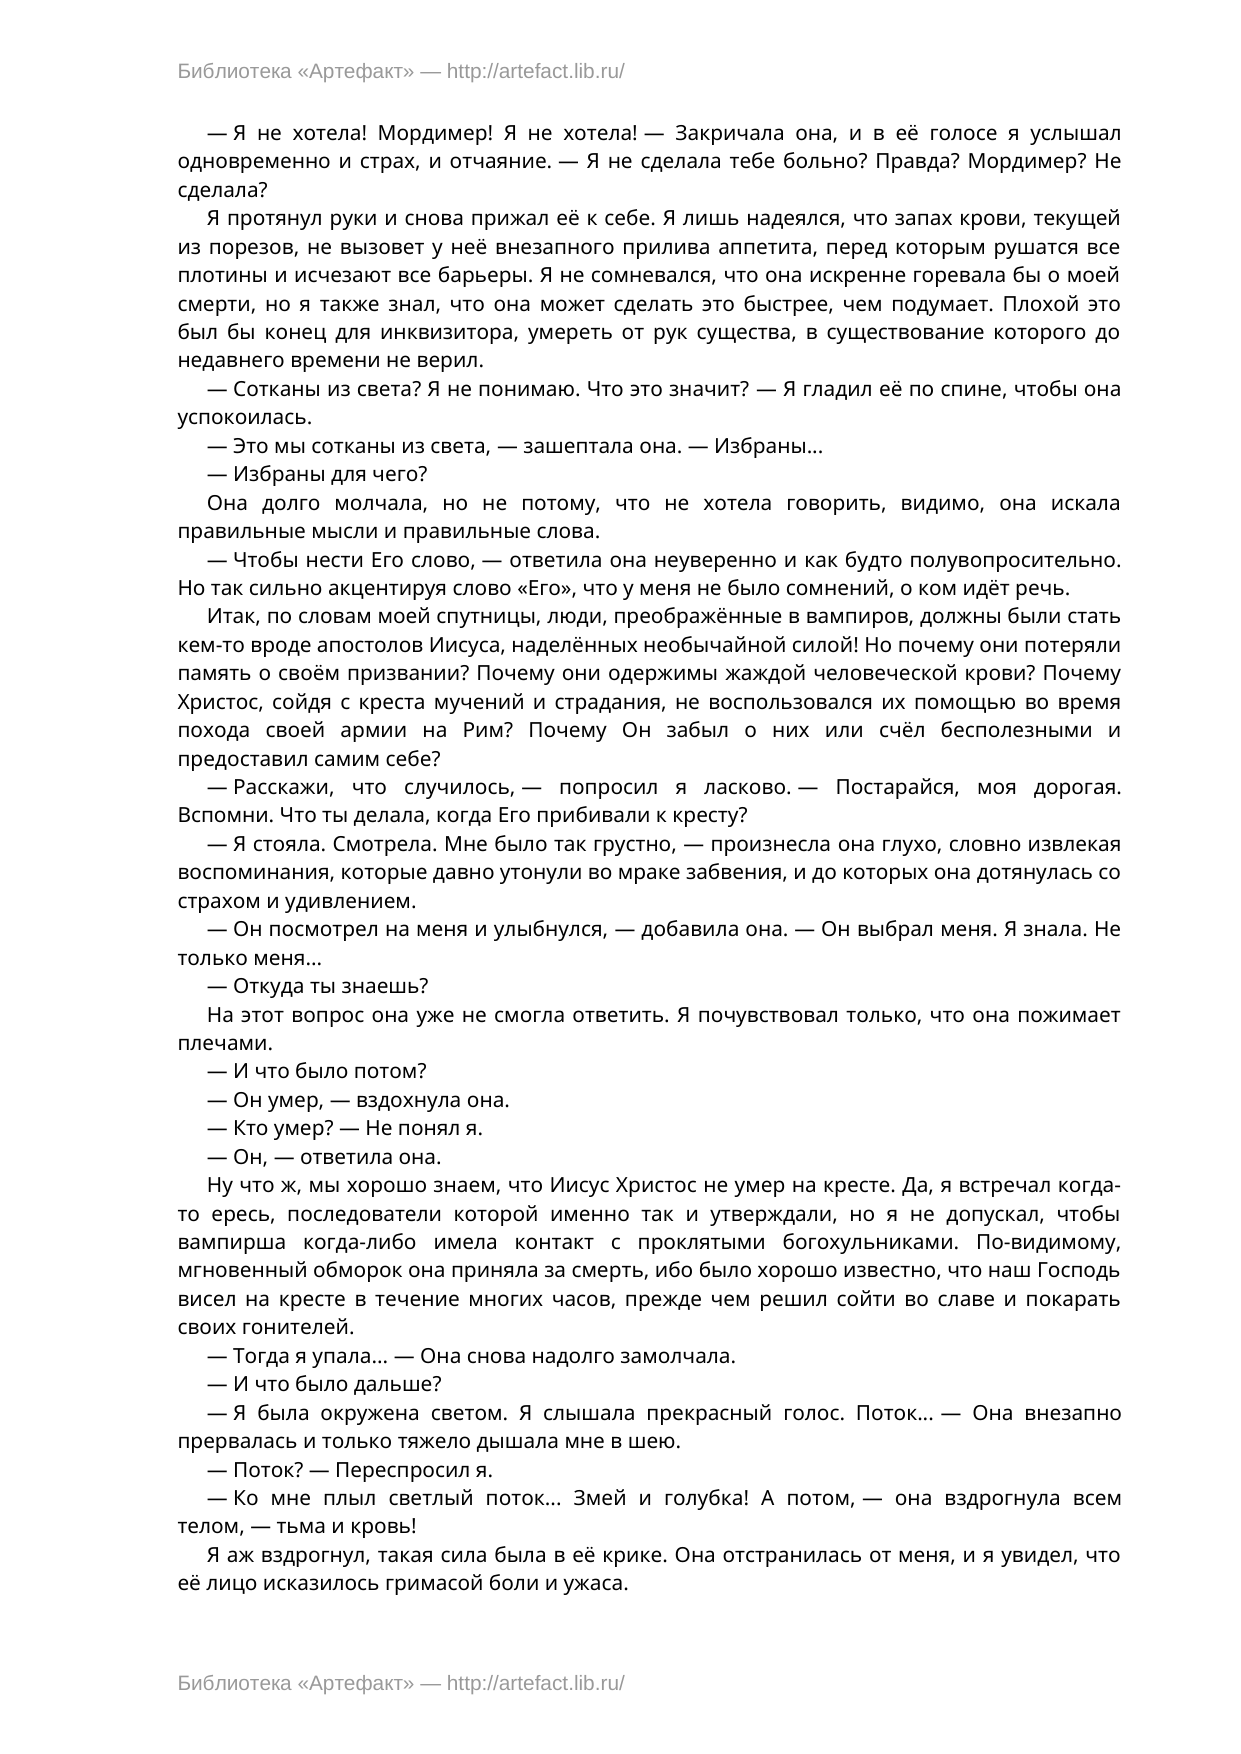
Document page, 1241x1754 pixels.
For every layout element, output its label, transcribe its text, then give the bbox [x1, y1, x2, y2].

text — Я не хотела! Мордимер! Я не хотела! — Закричала она, и в её голосе я услышал одновременно и страх, и отчаяние. — Я не сделала тебе больно? Правда? Мордимер? Не сделала? [177, 118, 1122, 203]
text — И что было потом? [177, 1057, 1122, 1085]
text — Кто умер? — Не понял я. [177, 1113, 1122, 1142]
text Ну что ж, мы хорошо знаем, что Иисус Христос не умер на кресте. Да, я встречал когда-то ересь, последователи которой именно так и утверждали, но я не допускал, чтобы вампирша когда-либо имела контакт с проклятыми богохульниками. По-видимому, мгновенный обморок она приняла за смерть, ибо было хорошо известно, что наш Господь висел на кресте в течение многих часов, прежде чем решил сойти во славе и покарать своих гонителей. [177, 1170, 1122, 1341]
text На этот вопрос она уже не смогла ответить. Я почувствовал только, что она пожимает плечами. [177, 1000, 1122, 1057]
text — Он посмотрел на меня и улыбнулся, — добавила она. — Он выбрал меня. Я знала. Не только меня... [177, 914, 1122, 971]
text — Откуда ты знаешь? [177, 971, 1122, 1000]
text — Я стояла. Смотрела. Мне было так грустно, — произнесла она глухо, словно извлекая воспоминания, которые давно утонули во мраке забвения, и до которых она дотянулась со страхом и удивлением. [177, 829, 1122, 914]
text Я протянул руки и снова прижал её к себе. Я лишь надеялся, что запах крови, текущей из порезов, не вызовет у неё внезапного прилива аппетита, перед которым рушатся все плотины и исчезают все барьеры. Я не сомневался, что она искренне горевала бы о моей смерти, но я также знал, что она может сделать это быстрее, чем подумает. Плохой это был бы конец для инквизитора, умереть от рук существа, в существование которого до недавнего времени не верил. [177, 203, 1122, 374]
text — Я была окружена светом. Я слышала прекрасный голос. Поток... — Она внезапно прервалась и только тяжело дышала мне в шею. [177, 1398, 1122, 1455]
text — Сотканы из света? Я не понимаю. Что это значит? — Я гладил её по спине, чтобы она успокоилась. [177, 374, 1122, 431]
text — Он, — ответила она. [177, 1142, 1122, 1170]
text — Чтобы нести Его слово, — ответила она неуверенно и как будто полувопросительно. Но так сильно акцентируя слово «Его», что у меня не было сомнений, о ком идёт речь. [177, 545, 1122, 602]
text — Это мы сотканы из света, — зашептала она. — Избраны... [177, 431, 1122, 459]
text Я аж вздрогнул, такая сила была в её крике. Она отстранилась от меня, и я увидел, что её лицо исказилось гримасой боли и ужаса. [177, 1540, 1122, 1597]
text — Ко мне плыл светлый поток... Змей и голубка! А потом, — она вздрогнула всем телом, — тьма и кровь! [177, 1483, 1122, 1540]
text Итак, по словам моей спутницы, люди, преображённые в вампиров, должны были стать кем-то вроде апостолов Иисуса, наделённых необычайной силой! Но почему они потеряли память о своём призвании? Почему они одержимы жаждой человеческой крови? Почему Христос, сойдя с креста мучений и страдания, не воспользовался их помощью во время похода своей армии на Рим? Почему Он забыл о них или счёл бесполезными и предоставил самим себе? [177, 602, 1122, 772]
text — Он умер, — вздохнула она. [177, 1085, 1122, 1113]
text — Избраны для чего? [177, 459, 1122, 488]
text — Тогда я упала... — Она снова надолго замолчала. [177, 1341, 1122, 1369]
text — И что было дальше? [177, 1369, 1122, 1398]
text Она долго молчала, но не потому, что не хотела говорить, видимо, она искала правильные мысли и правильные слова. [177, 488, 1122, 545]
text — Поток? — Переспросил я. [177, 1455, 1122, 1483]
text — Расскажи, что случилось, — попросил я ласково. — Постарайся, моя дорогая. Вспомни. Что ты делала, когда Его прибивали к кресту? [177, 772, 1122, 829]
